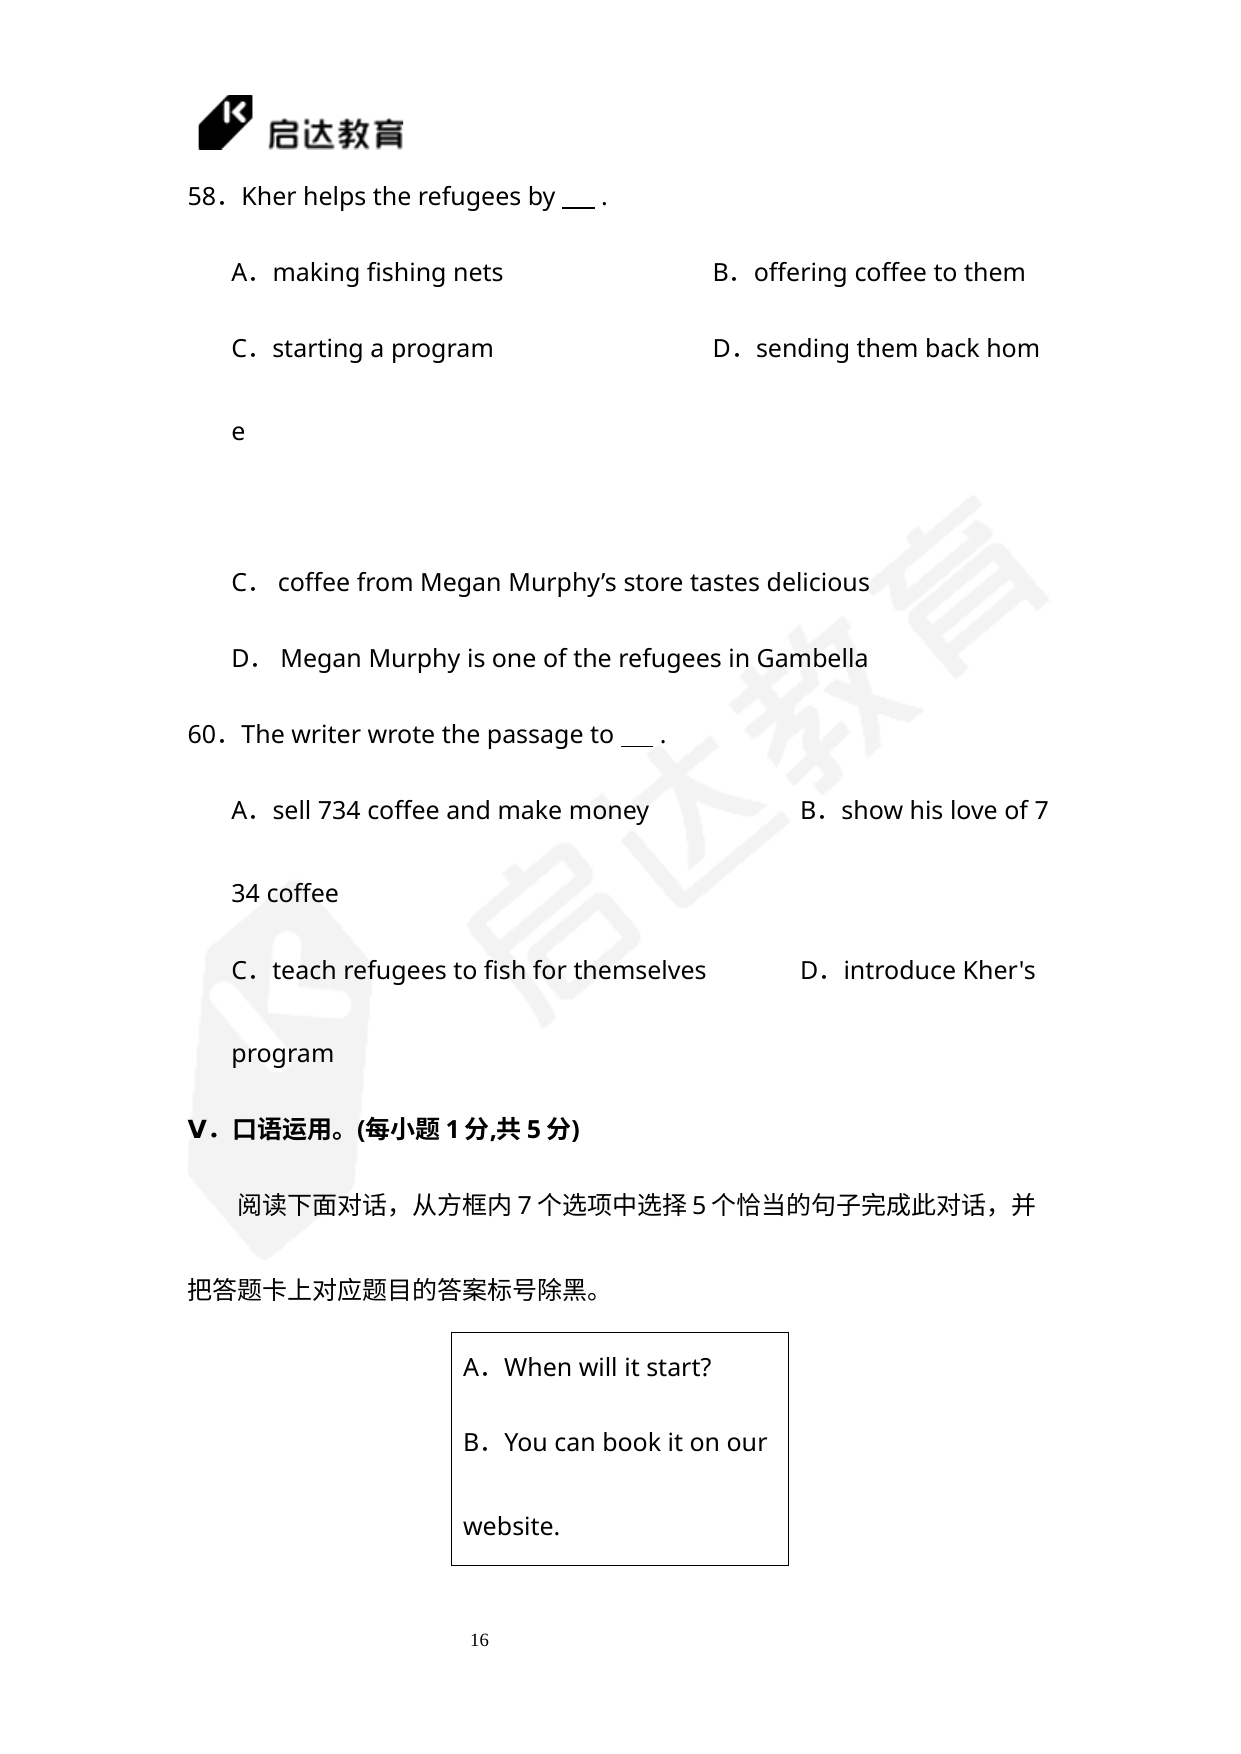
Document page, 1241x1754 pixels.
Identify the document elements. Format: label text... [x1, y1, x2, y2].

text 58．Kher helps the refugees by . [187, 162, 1053, 227]
text D． Megan Murphy is one of the refugees in Gambella [231, 624, 1053, 689]
text C． coffee from Megan Murphy’s store tastes delicious [231, 548, 1053, 613]
text C．teach refugees to fish for themselves D．introduce Kher's program [231, 936, 1053, 1085]
text A．sell 734 coffee and make money B．show his love of 734 coffee [231, 776, 1053, 926]
text Ⅴ．口语运用。(每小题1分,共5分) [187, 1095, 1053, 1160]
text 60．The writer wrote the passage to . [187, 700, 1053, 765]
picture [198, 95, 404, 150]
text 阅读下面对话，从方框内7个选项中选择5个恰当的句子完成此对话，并把答题卡上对应题目的答案标号除黑。 [187, 1171, 1053, 1321]
text A．making fishing nets B．offering coffee to them [231, 238, 1053, 303]
text C．starting a program D．sending them back home [231, 314, 1053, 463]
